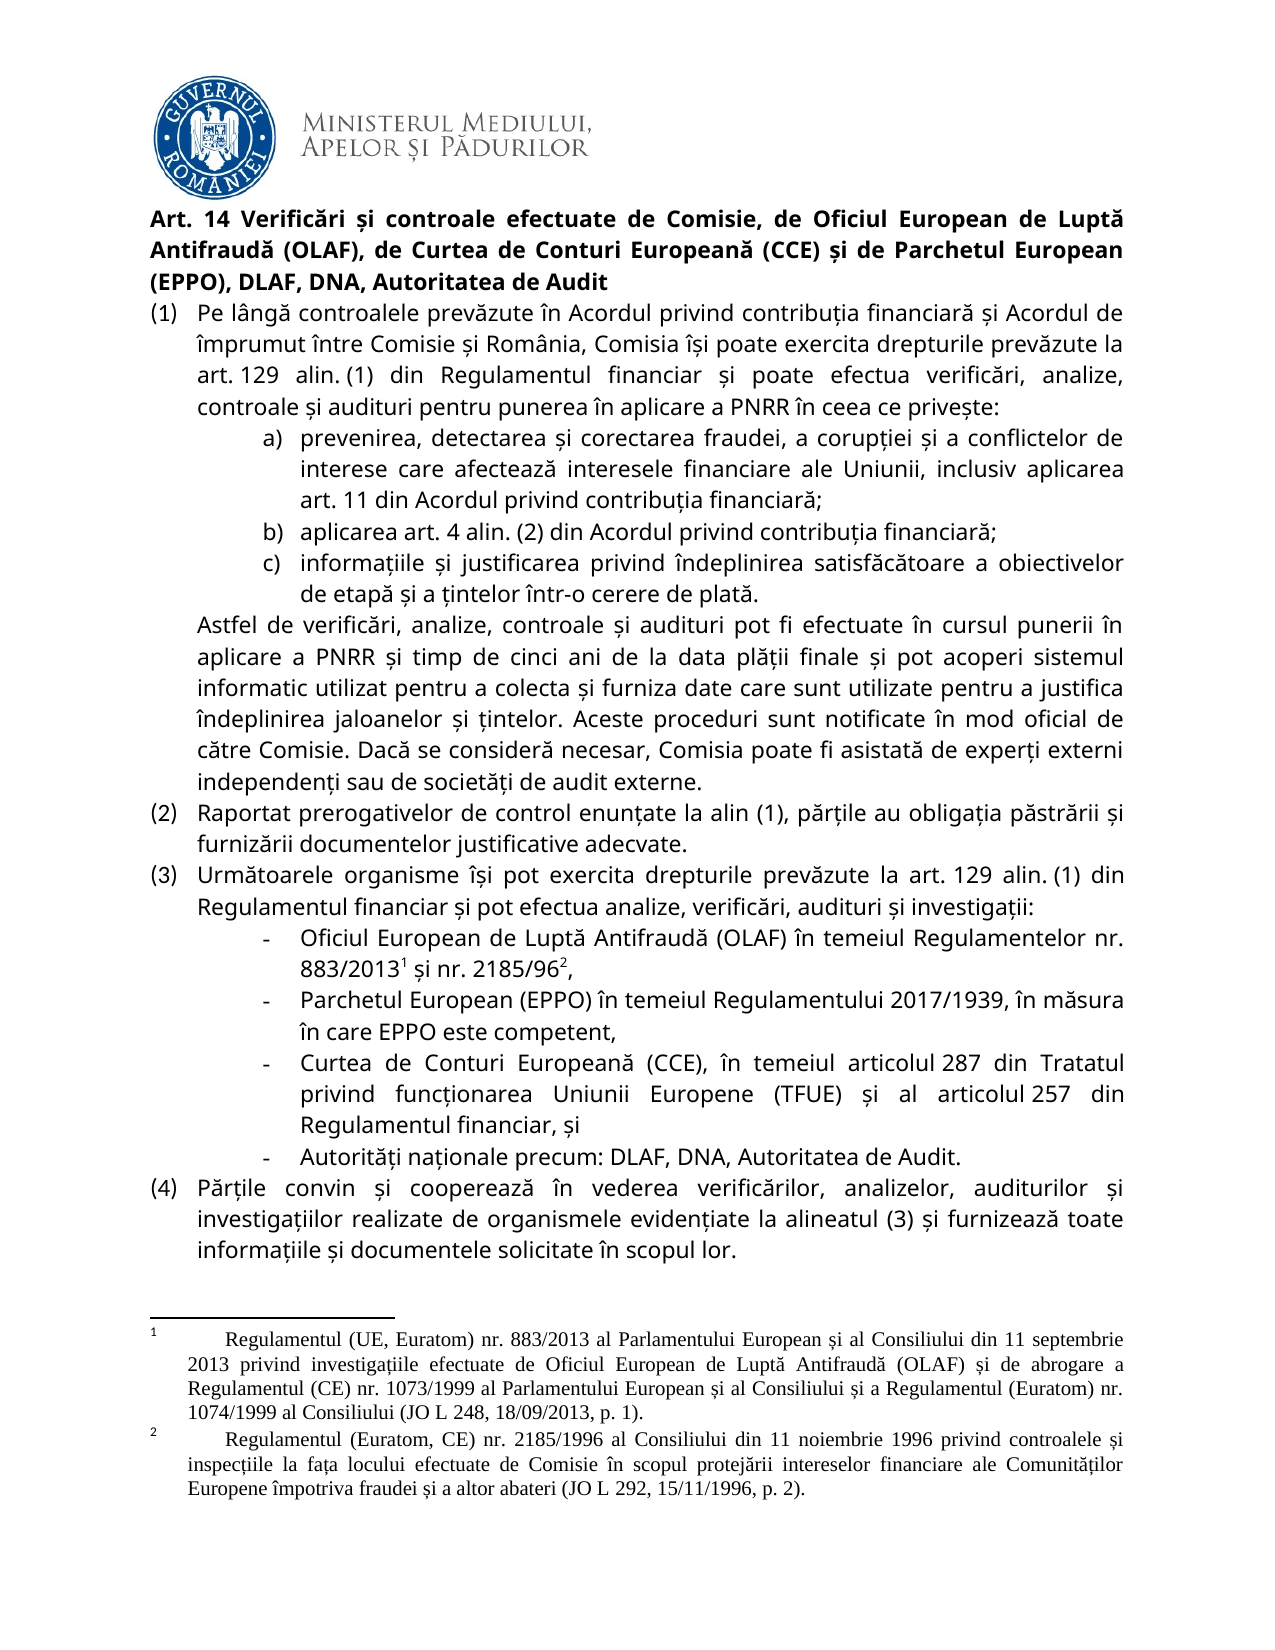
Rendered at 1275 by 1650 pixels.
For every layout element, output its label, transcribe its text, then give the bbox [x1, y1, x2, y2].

list aplicarea art. 4 alin. (2) din Acordul privind contribuția financiară; [262, 516, 1125, 547]
list Autorități naționale precum: DLAF, DNA, Autoritatea de Audit. [262, 1141, 1125, 1172]
text Astfel de verificări, analize, controale și audituri pot fi efectuate în cursul punerii în aplicare a PNRR și timp de cinci ani de la data plății finale și pot acoperi sistemul informatic utilizat pentru a colecta și furniza date care sunt utilizate pentru a justifica îndeplinirea jaloanelor și țintelor. Aceste proceduri sunt notificate în mod oficial de către Comisie. Dacă se consideră necesar, Comisia poate fi asistată de experți externi independenți sau de societăți de audit externe. [197, 609, 1125, 797]
picture [150, 75, 594, 204]
list Pe lângă controalele prevăzute în Acordul privind contribuția financiară și Acordul de împrumut între Comisie și România, Comisia își poate exercita drepturile prevăzute la art. 129 alin. (1) din Regulamentul financiar și poate efectua verificări, analize, controale și audituri pentru punerea în aplicare a PNRR în ceea ce privește: [150, 297, 1125, 422]
list Curtea de Conturi Europeană (CCE), în temeiul articolul 287 din Tratatul privind funcționarea Uniunii Europene (TFUE) și al articolul 257 din Regulamentul financiar, și [262, 1047, 1125, 1141]
list Părțile convin și cooperează în vederea verificărilor, analizelor, auditurilor și investigațiilor realizate de organismele evidențiate la alineatul (3) și furnizează toate informațiile și documentele solicitate în scopul lor. [150, 1172, 1125, 1266]
list prevenirea, detectarea și corectarea fraudei, a corupției și a conflictelor de interese care afectează interesele financiare ale Uniunii, inclusiv aplicarea art. 11 din Acordul privind contribuția financiară; [262, 422, 1125, 516]
list Raportat prerogativelor de control enunțate la alin (1), părțile au obligația păstrării și furnizării documentelor justificative adecvate. [150, 797, 1125, 859]
list informațiile și justificarea privind îndeplinirea satisfăcătoare a obiectivelor de etapă și a țintelor într-o cerere de plată. [262, 547, 1125, 609]
list Următoarele organisme își pot exercita drepturile prevăzute la art. 129 alin. (1) din Regulamentul financiar și pot efectua analize, verificări, audituri și investigații: [150, 859, 1125, 922]
list Oficiul European de Luptă Antifraudă (OLAF) în temeiul Regulamentelor nr. 883/2013 și nr. 2185/96, [262, 922, 1125, 984]
text Art. 14 Verificări și controale efectuate de Comisie, de Oficiul European de Luptă Antifraudă (OLAF), de Curtea de Conturi Europeană (CCE) și de Parchetul European (EPPO), DLAF, DNA, Autoritatea de Audit [150, 203, 1125, 297]
list Parchetul European (EPPO) în temeiul Regulamentului 2017/1939, în măsura în care EPPO este competent, [262, 984, 1125, 1047]
